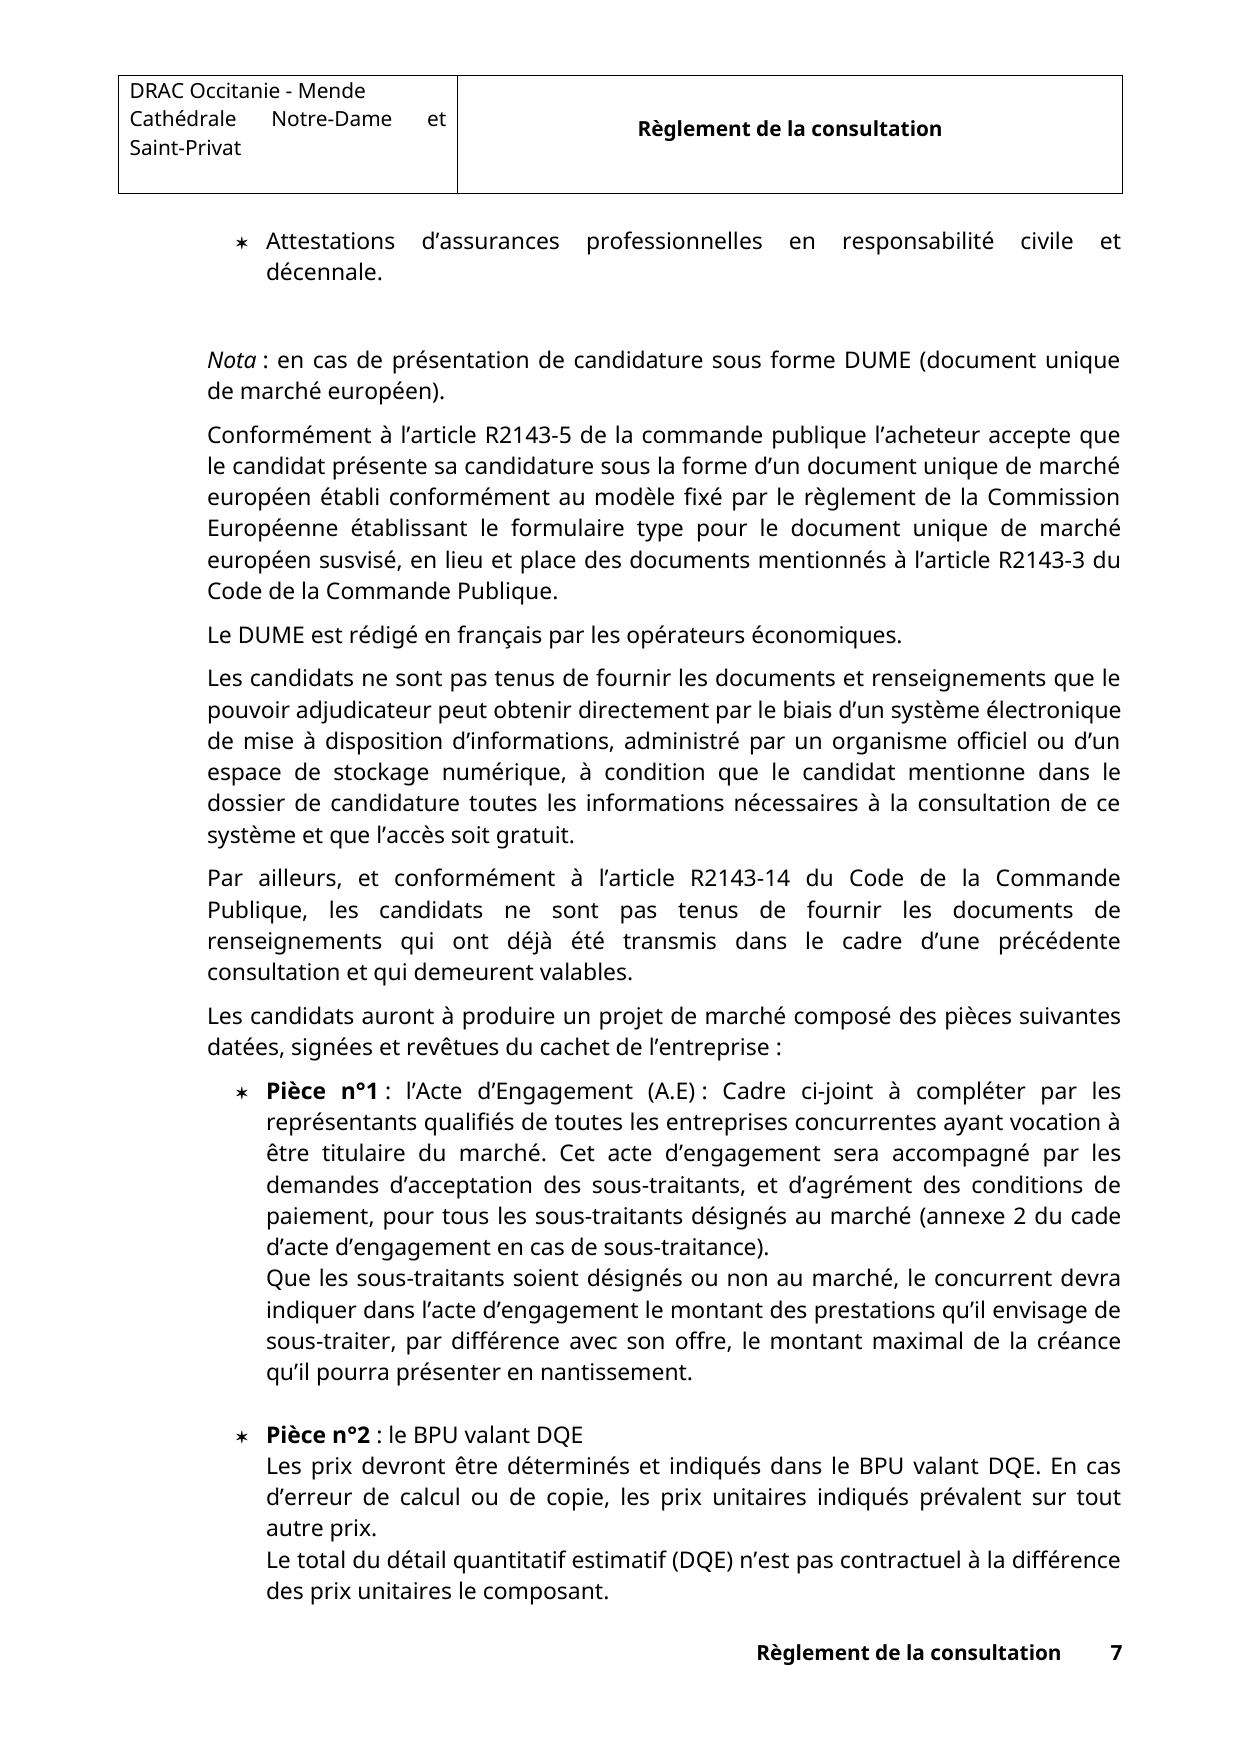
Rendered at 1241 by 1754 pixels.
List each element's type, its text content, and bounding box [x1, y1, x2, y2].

list Que les sous-traitants soient désignés ou non au marché, le concurrent devra indiquer dans l’acte d’engagement le montant des prestations qu’il envisage de sous-traiter, par différence avec son offre, le montant maximal de la créance qu’il pourra présenter en nantissement. [266, 1262, 1122, 1387]
list Attestations d’assurances professionnelles en responsabilité civile et décennale. [236, 225, 1122, 287]
list Pièce n°1 : l’Acte d’Engagement (A.E) : Cadre ci-joint à compléter par les représentants qualifiés de toutes les entreprises concurrentes ayant vocation à être titulaire du marché. Cet acte d’engagement sera accompagné par les demandes d’acceptation des sous-traitants, et d’agrément des conditions de paiement, pour tous les sous-traitants désignés au marché (annexe 2 du cade d’acte d’engagement en cas de sous-traitance). [236, 1075, 1122, 1262]
list Pièce n°2 : le BPU valant DQE [236, 1419, 1122, 1450]
text Les candidats auront à produire un projet de marché composé des pièces suivantes datées, signées et revêtues du cachet de l’entreprise : [207, 1000, 1122, 1062]
text Les candidats ne sont pas tenus de fournir les documents et renseignements que le pouvoir adjudicateur peut obtenir directement par le biais d’un système électronique de mise à disposition d’informations, administré par un organisme officiel ou d’un espace de stockage numérique, à condition que le candidat mentionne dans le dossier de candidature toutes les informations nécessaires à la consultation de ce système et que l’accès soit gratuit. [207, 662, 1122, 850]
text Nota : en cas de présentation de candidature sous forme DUME (document unique de marché européen). [207, 344, 1122, 406]
text Conformément à l’article R2143-5 de la commande publique l’acheteur accepte que le candidat présente sa candidature sous la forme d’un document unique de marché européen établi conformément au modèle fixé par le règlement de la Commission Européenne établissant le formulaire type pour le document unique de marché européen susvisé, en lieu et place des documents mentionnés à l’article R2143-3 du Code de la Commande Publique. [207, 419, 1122, 606]
text Par ailleurs, et conformément à l’article R2143-14 du Code de la Commande Publique, les candidats ne sont pas tenus de fournir les documents de renseignements qui ont déjà été transmis dans le cadre d’une précédente consultation et qui demeurent valables. [207, 862, 1122, 987]
text Le DUME est rédigé en français par les opérateurs économiques. [207, 619, 1122, 650]
list Le total du détail quantitatif estimatif (DQE) n’est pas contractuel à la différence des prix unitaires le composant. [266, 1544, 1122, 1606]
list Les prix devront être déterminés et indiqués dans le BPU valant DQE. En cas d’erreur de calcul ou de copie, les prix unitaires indiqués prévalent sur tout autre prix. [266, 1450, 1122, 1544]
